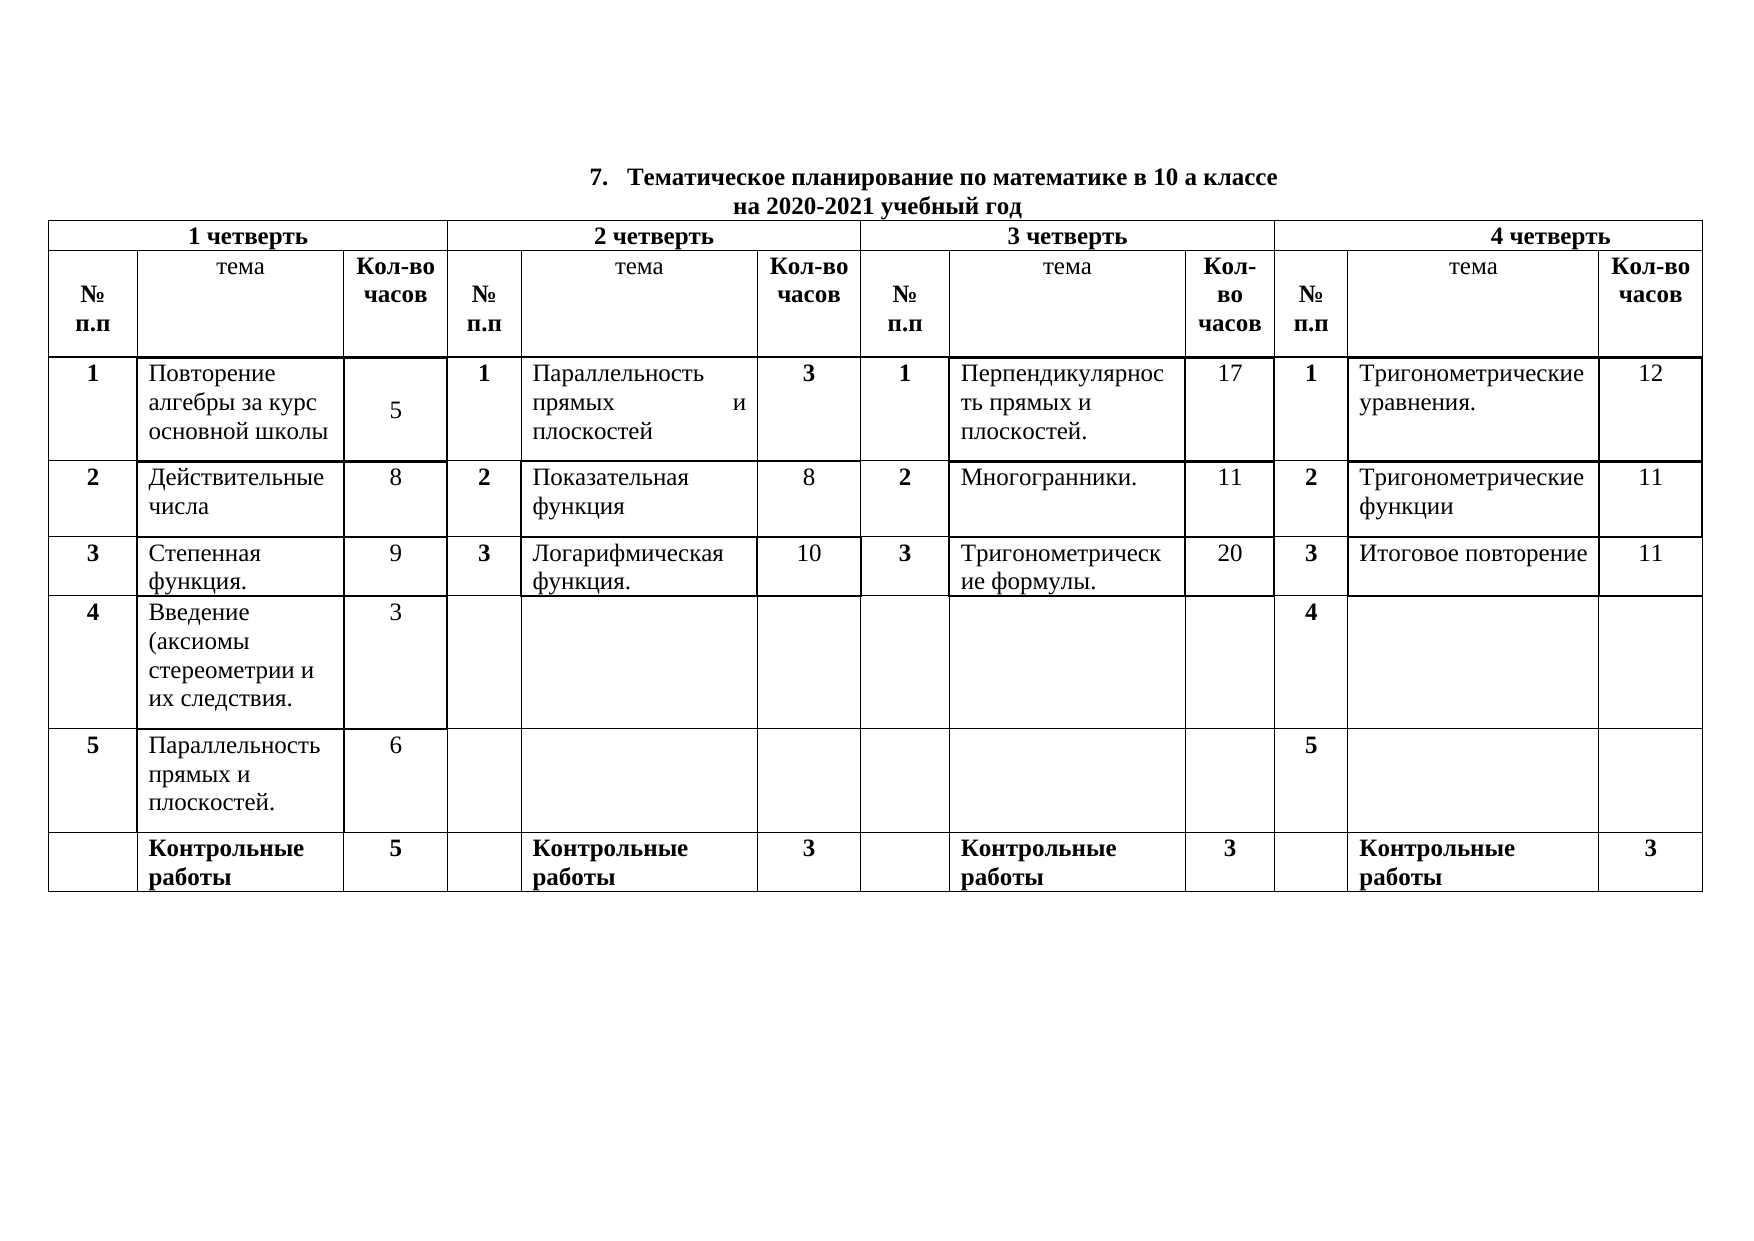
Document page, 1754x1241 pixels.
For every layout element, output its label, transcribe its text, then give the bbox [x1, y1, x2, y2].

list Тематическое планирование по математике в 10 а классе [143, 162, 1724, 191]
table_cell Тригонометрические уравнения. [1349, 359, 1598, 460]
table_cell Контрольные работы [1348, 833, 1598, 891]
table_cell 6 [345, 730, 447, 832]
table_cell [861, 833, 949, 891]
table_cell [861, 596, 949, 728]
table_cell Тригонометрические формулы. [950, 538, 1184, 595]
table_cell 8 [345, 463, 446, 536]
table_cell [1275, 833, 1347, 891]
table_cell Степенная функция. [138, 538, 343, 595]
table_cell [950, 729, 1185, 832]
table_cell Контрольные работы [522, 833, 757, 891]
table_cell Параллельность прямых и плоскостей [522, 358, 757, 460]
table_cell Кол-во часов [1186, 251, 1274, 356]
table_cell 11 [1186, 463, 1273, 536]
table_cell 20 [1186, 538, 1273, 595]
table_cell [448, 596, 521, 728]
table_cell Параллельность прямых и плоскостей. [138, 730, 343, 832]
table_cell 3 [345, 597, 446, 728]
table_cell [448, 833, 521, 891]
table_cell 1 [861, 358, 948, 460]
table_cell 1 [448, 358, 521, 460]
table_cell [758, 597, 860, 728]
table_cell 2 [448, 461, 520, 536]
table_cell Итоговое повторение [1349, 538, 1598, 595]
table_cell 3 [49, 537, 136, 595]
table_header 3 четверть [861, 221, 1274, 250]
table_cell Перпендикулярность прямых и плоскостей. [950, 359, 1184, 460]
table_cell [1186, 597, 1274, 728]
table_header 2 четверть [448, 221, 860, 250]
table_cell 3 [862, 537, 948, 595]
table_cell 3 [1186, 833, 1274, 891]
table_cell [1186, 729, 1274, 832]
table_header 1 четверть [49, 221, 447, 250]
table_cell 1 [49, 358, 136, 460]
table_cell [950, 597, 1185, 728]
table_cell Кол-во часов [758, 251, 860, 356]
table_cell тема [950, 251, 1185, 356]
table_cell 2 [861, 461, 948, 536]
table_cell 3 [1275, 537, 1347, 595]
table_cell Кол-во часов [344, 251, 447, 356]
table_cell [1348, 597, 1598, 728]
table_cell 3 [448, 537, 520, 595]
table_cell № п.п [1275, 251, 1347, 356]
table_cell тема [1348, 251, 1598, 356]
table_cell 5 [1275, 729, 1347, 832]
table_cell [861, 729, 949, 832]
table_cell Контрольные работы [950, 833, 1185, 891]
table_cell [522, 729, 757, 832]
table_cell 1 [1275, 358, 1347, 460]
table_cell 12 [1600, 359, 1701, 460]
table_cell 11 [1600, 538, 1702, 595]
table_cell Многогранники. [950, 463, 1184, 536]
table_cell [758, 729, 860, 832]
table_cell 5 [49, 729, 136, 832]
table_cell 3 [758, 833, 860, 891]
table_cell Введение (аксиомы стереометрии и их следствия. [138, 597, 343, 728]
table_cell 2 [1275, 461, 1347, 536]
table_cell [1348, 729, 1598, 832]
table_cell тема [522, 251, 757, 356]
table_cell Тригонометрические функции [1349, 463, 1598, 536]
table_cell Показательная функция [522, 462, 757, 536]
table_cell 4 [49, 596, 136, 728]
table_header 4 четверть [1275, 221, 1702, 250]
table_cell Кол-во часов [1599, 251, 1702, 356]
table_cell Логарифмическая функция. [522, 538, 756, 595]
table_cell Действительные числа [138, 463, 343, 536]
table_cell 9 [345, 538, 446, 595]
table_cell [1599, 729, 1702, 832]
table_cell [49, 833, 137, 891]
table_cell [1599, 597, 1702, 728]
table_cell 10 [758, 538, 860, 595]
text на 2020-2021 учебный год [31, 191, 1724, 220]
table_cell Повторение алгебры за курс основной школы [138, 359, 343, 460]
table_cell Контрольные работы [138, 833, 343, 891]
table_cell 8 [758, 462, 860, 536]
table_cell 11 [1600, 463, 1701, 536]
table_cell [522, 597, 757, 728]
table_cell 2 [49, 461, 136, 536]
table_cell 4 [1275, 596, 1347, 728]
table_cell [448, 729, 521, 832]
table_cell № п.п [861, 251, 949, 356]
table_cell 3 [758, 358, 860, 460]
table_cell 5 [344, 833, 447, 891]
table_cell 3 [1599, 833, 1702, 891]
table_cell 17 [1186, 359, 1273, 460]
table_cell тема [138, 251, 343, 356]
table_cell 5 [345, 359, 446, 460]
table_cell № п.п [49, 251, 137, 356]
table_cell № п.п [448, 251, 521, 356]
